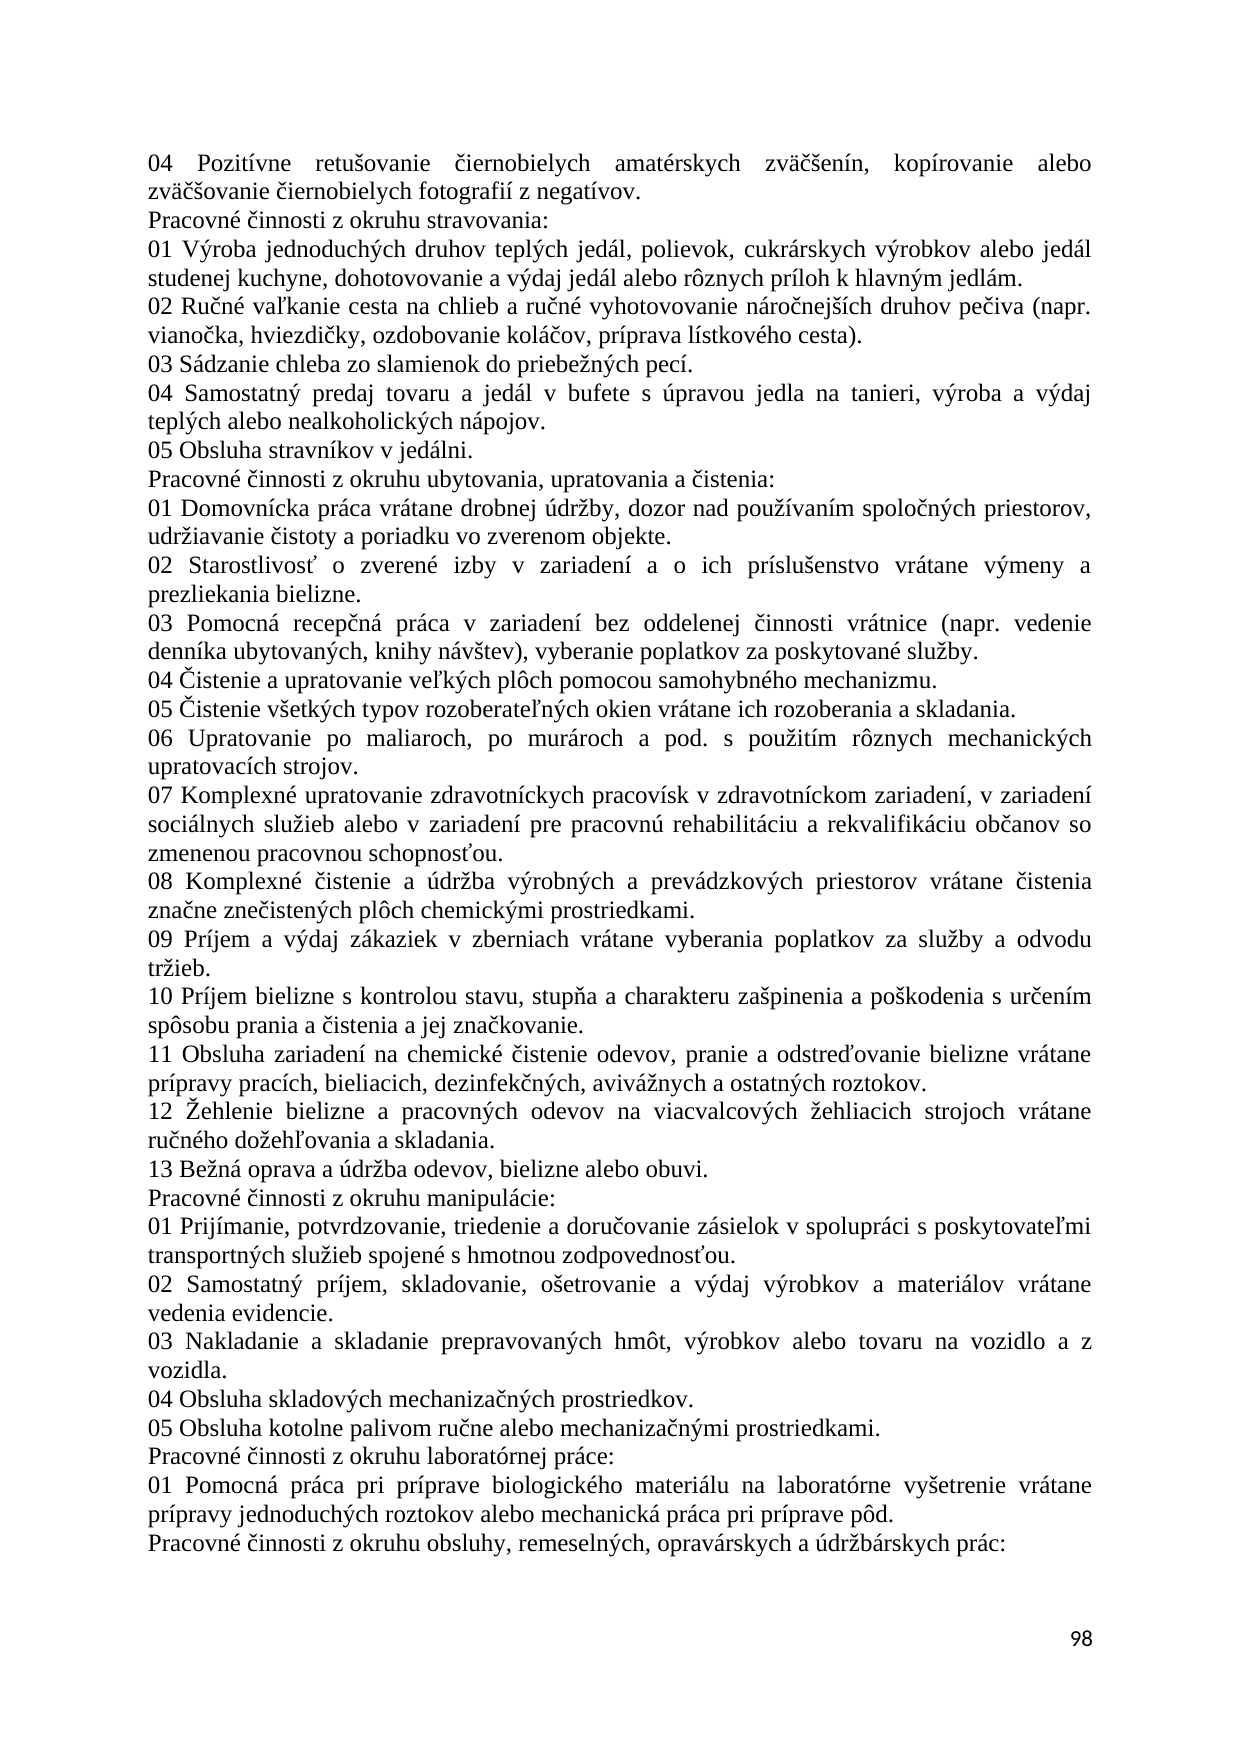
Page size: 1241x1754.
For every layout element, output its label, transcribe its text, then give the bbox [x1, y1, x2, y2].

text 05 Obsluha kotolne palivom ručne alebo mechanizačnými prostriedkami. [148, 1413, 1093, 1441]
text 13 Bežná oprava a údržba odevov, bielizne alebo obuvi. [148, 1154, 1093, 1183]
text 07 Komplexné upratovanie zdravotníckych pracovísk v zdravotníckom zariadení, v zariadení sociálnych služieb alebo v zariadení pre pracovnú rehabilitáciu a rekvalifikáciu občanov so zmenenou pracovnou schopnosťou. [148, 780, 1093, 866]
text 03 Nakladanie a skladanie prepravovaných hmôt, výrobkov alebo tovaru na vozidlo a z vozidla. [148, 1326, 1093, 1384]
text 05 Čistenie všetkých typov rozoberateľných okien vrátane ich rozoberania a skladania. [148, 694, 1093, 723]
text 01 Výroba jednoduchých druhov teplých jedál, polievok, cukrárskych výrobkov alebo jedál studenej kuchyne, dohotovovanie a výdaj jedál alebo rôznych príloh k hlavným jedlám. [148, 234, 1093, 291]
text 03 Sádzanie chleba zo slamienok do priebežných pecí. [148, 349, 1093, 378]
text Pracovné činnosti z okruhu manipulácie: [148, 1183, 1093, 1211]
text 11 Obsluha zariadení na chemické čistenie odevov, pranie a odstreďovanie bielizne vrátane prípravy pracích, bieliacich, dezinfekčných, avivážnych a ostatných roztokov. [148, 1039, 1093, 1096]
text 04 Obsluha skladových mechanizačných prostriedkov. [148, 1384, 1093, 1413]
text Pracovné činnosti z okruhu ubytovania, upratovania a čistenia: [148, 464, 1093, 493]
text 04 Pozitívne retušovanie čiernobielych amatérskych zväčšenín, kopírovanie alebo zväčšovanie čiernobielych fotografií z negatívov. [148, 148, 1093, 205]
text 01 Domovnícka práca vrátane drobnej údržby, dozor nad používaním spoločných priestorov, udržiavanie čistoty a poriadku vo zverenom objekte. [148, 493, 1093, 550]
text 03 Pomocná recepčná práca v zariadení bez oddelenej činnosti vrátnice (napr. vedenie denníka ubytovaných, knihy návštev), vyberanie poplatkov za poskytované služby. [148, 608, 1093, 665]
text 05 Obsluha stravníkov v jedálni. [148, 435, 1093, 464]
text 09 Príjem a výdaj zákaziek v zberniach vrátane vyberania poplatkov za služby a odvodu tržieb. [148, 924, 1093, 981]
text Pracovné činnosti z okruhu obsluhy, remeselných, opravárskych a údržbárskych prác: [148, 1528, 1093, 1556]
text 12 Žehlenie bielizne a pracovných odevov na viacvalcových žehliacich strojoch vrátane ručného dožehľovania a skladania. [148, 1096, 1093, 1154]
text 02 Ručné vaľkanie cesta na chlieb a ručné vyhotovovanie náročnejších druhov pečiva (napr. vianočka, hviezdičky, ozdobovanie koláčov, príprava lístkového cesta). [148, 291, 1093, 349]
text 04 Samostatný predaj tovaru a jedál v bufete s úpravou jedla na tanieri, výroba a výdaj teplých alebo nealkoholických nápojov. [148, 378, 1093, 435]
text 02 Samostatný príjem, skladovanie, ošetrovanie a výdaj výrobkov a materiálov vrátane vedenia evidencie. [148, 1269, 1093, 1326]
text Pracovné činnosti z okruhu stravovania: [148, 205, 1093, 234]
text Pracovné činnosti z okruhu laboratórnej práce: [148, 1441, 1093, 1470]
text 02 Starostlivosť o zverené izby v zariadení a o ich príslušenstvo vrátane výmeny a prezliekania bielizne. [148, 550, 1093, 608]
text 04 Čistenie a upratovanie veľkých plôch pomocou samohybného mechanizmu. [148, 665, 1093, 694]
text 10 Príjem bielizne s kontrolou stavu, stupňa a charakteru zašpinenia a poškodenia s určením spôsobu prania a čistenia a jej značkovanie. [148, 981, 1093, 1039]
text 01 Prijímanie, potvrdzovanie, triedenie a doručovanie zásielok v spolupráci s poskytovateľmi transportných služieb spojené s hmotnou zodpovednosťou. [148, 1211, 1093, 1269]
text 06 Upratovanie po maliaroch, po murároch a pod. s použitím rôznych mechanických upratovacích strojov. [148, 723, 1093, 780]
text 08 Komplexné čistenie a údržba výrobných a prevádzkových priestorov vrátane čistenia značne znečistených plôch chemickými prostriedkami. [148, 866, 1093, 924]
text 01 Pomocná práca pri príprave biologického materiálu na laboratórne vyšetrenie vrátane prípravy jednoduchých roztokov alebo mechanická práca pri príprave pôd. [148, 1470, 1093, 1528]
